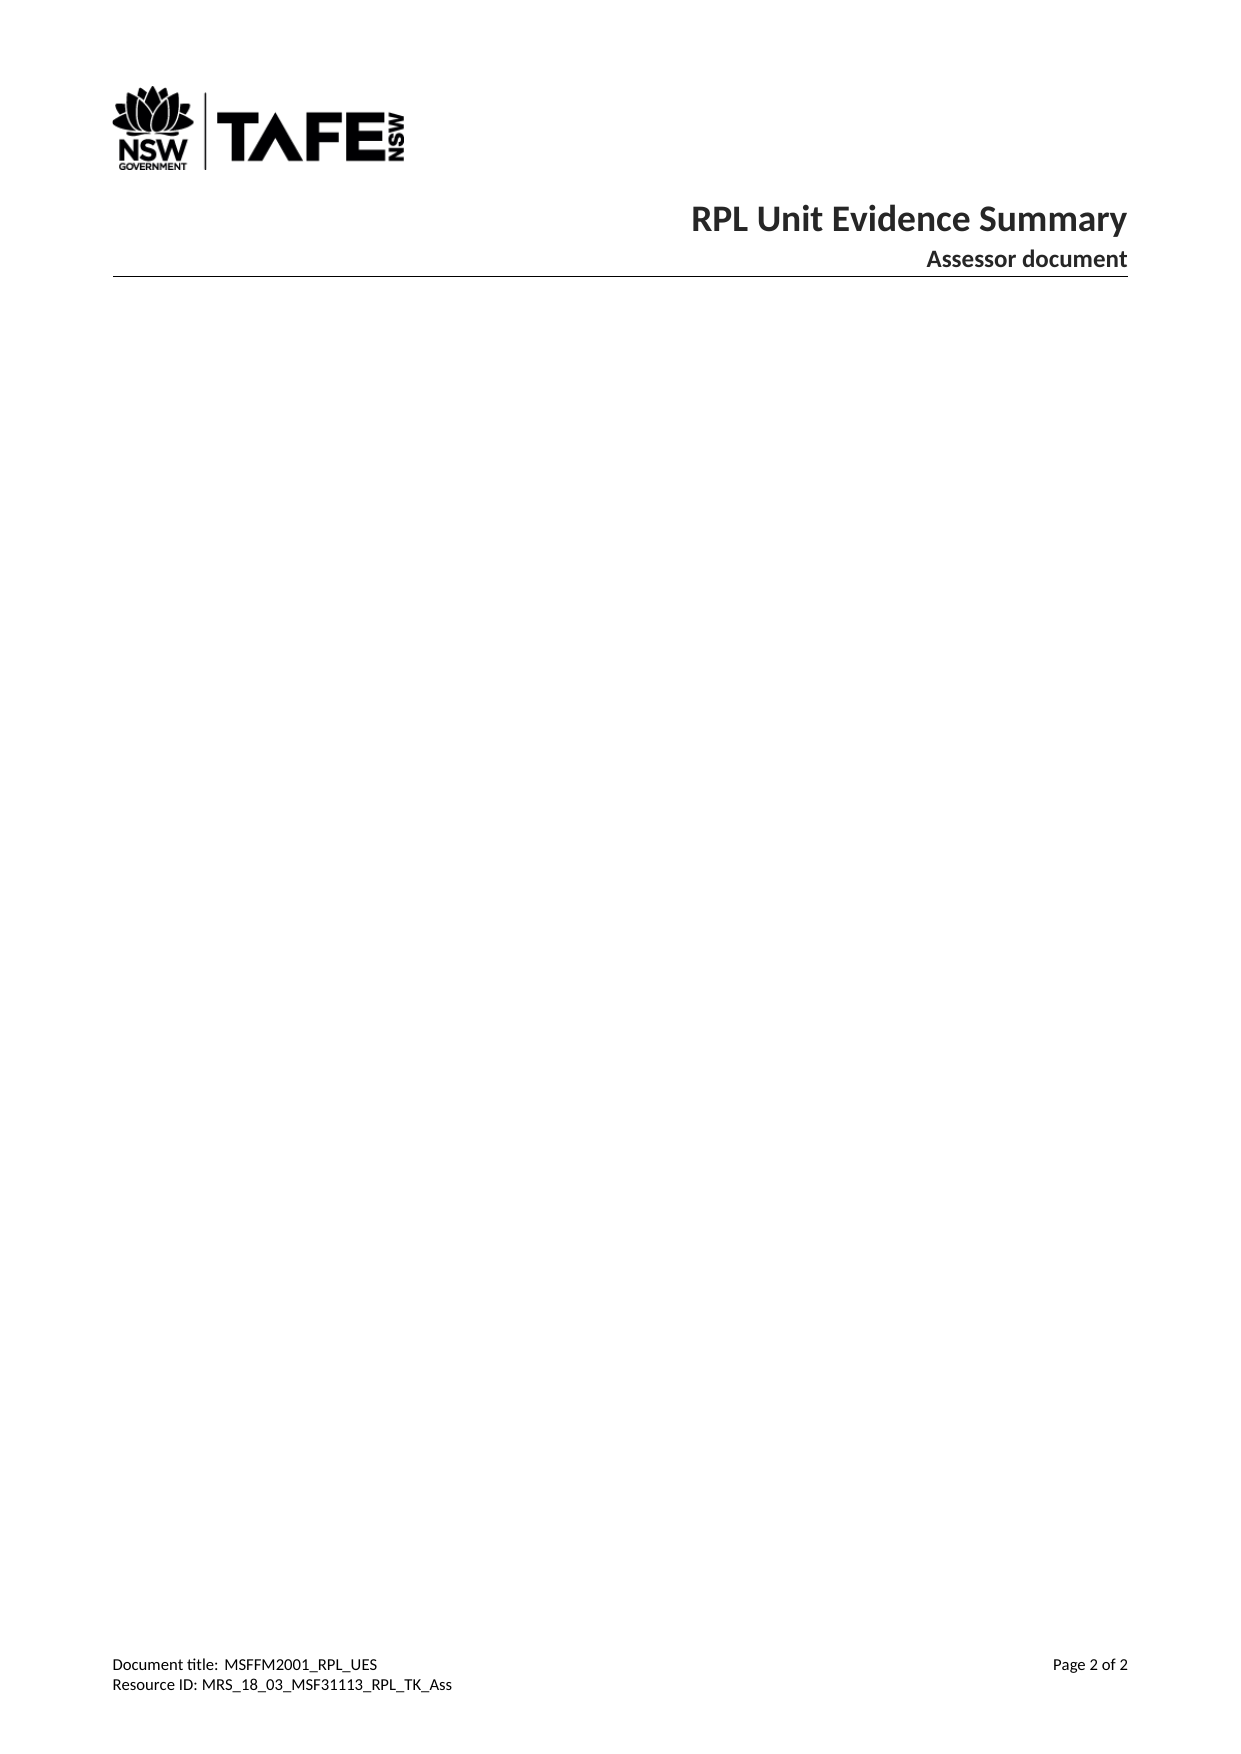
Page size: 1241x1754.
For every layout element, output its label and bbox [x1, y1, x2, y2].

picture [112, 86, 404, 170]
